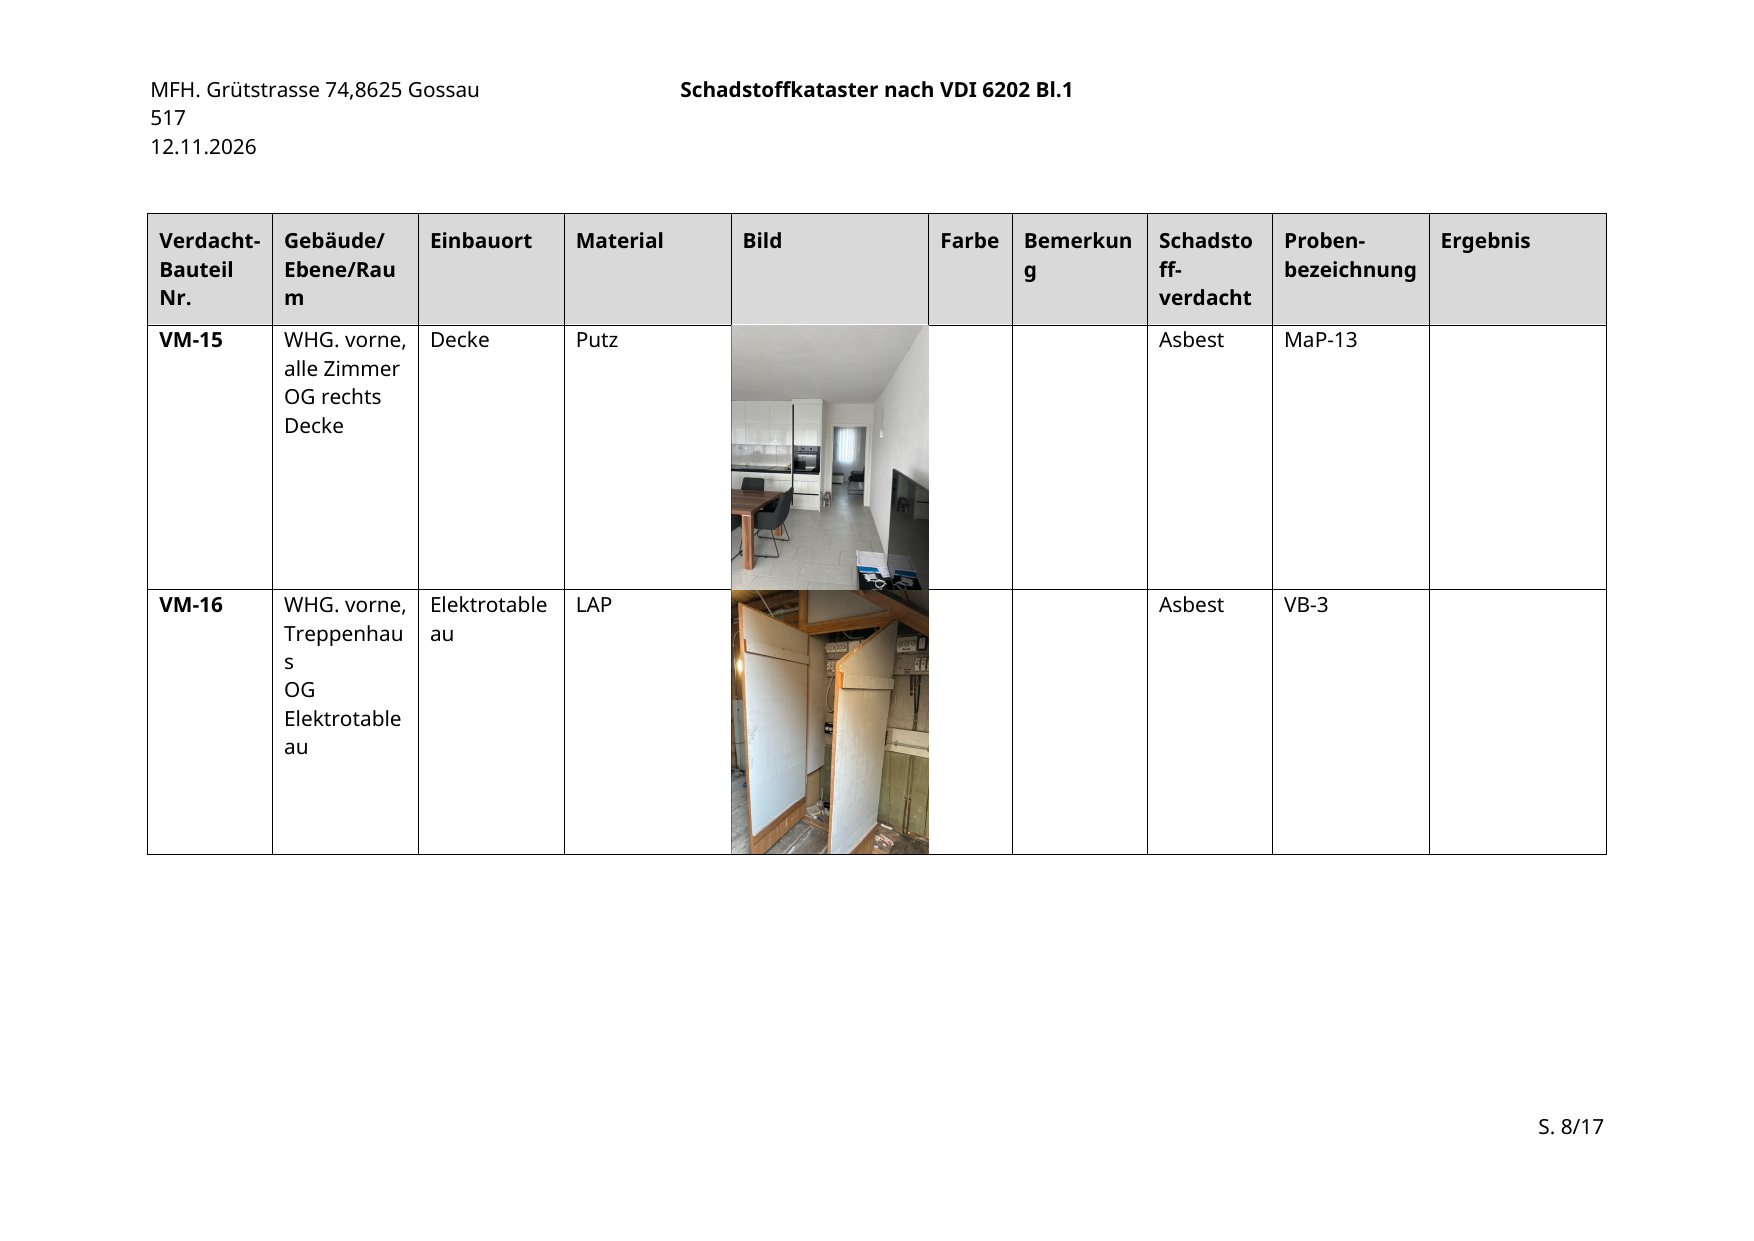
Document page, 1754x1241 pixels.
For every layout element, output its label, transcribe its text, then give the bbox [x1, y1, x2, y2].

table_header Bemerkung [1013, 214, 1147, 324]
table_cell WHG. vorne, alle Zimmer OG rechts Decke [273, 326, 418, 589]
table_header Material [565, 214, 731, 324]
table_cell WHG. vorne, Treppenhaus OG Elektrotableau [273, 590, 418, 854]
table_cell LAP [565, 590, 731, 854]
table_header Gebäude/ Ebene/Raum [273, 214, 418, 324]
table_cell MaP-13 [1273, 326, 1429, 589]
table_cell Asbest [1148, 590, 1272, 854]
table_cell Decke [419, 326, 564, 589]
table_cell Asbest [1148, 326, 1272, 589]
table_cell [1430, 590, 1606, 854]
table_cell VM-15 [148, 326, 272, 589]
table_header Bild [732, 214, 928, 324]
picture [731, 325, 929, 854]
table_header Schadstoff-verdacht [1148, 214, 1272, 324]
table_cell VM-16 [148, 590, 272, 854]
table_header Einbauort [419, 214, 564, 324]
table_header Verdacht-Bauteil Nr. [148, 214, 272, 324]
table_cell [1013, 590, 1147, 854]
table_cell [929, 590, 1012, 854]
table_cell [1013, 326, 1147, 589]
table_header Proben-bezeichnung [1273, 214, 1429, 324]
table_cell Putz [565, 326, 731, 589]
table_header Farbe [929, 214, 1012, 324]
table_cell [1430, 326, 1606, 589]
table_cell [929, 326, 1012, 589]
table_cell VB-3 [1273, 590, 1429, 854]
table_header Ergebnis [1430, 214, 1606, 324]
table_cell Elektrotableau [419, 590, 564, 854]
